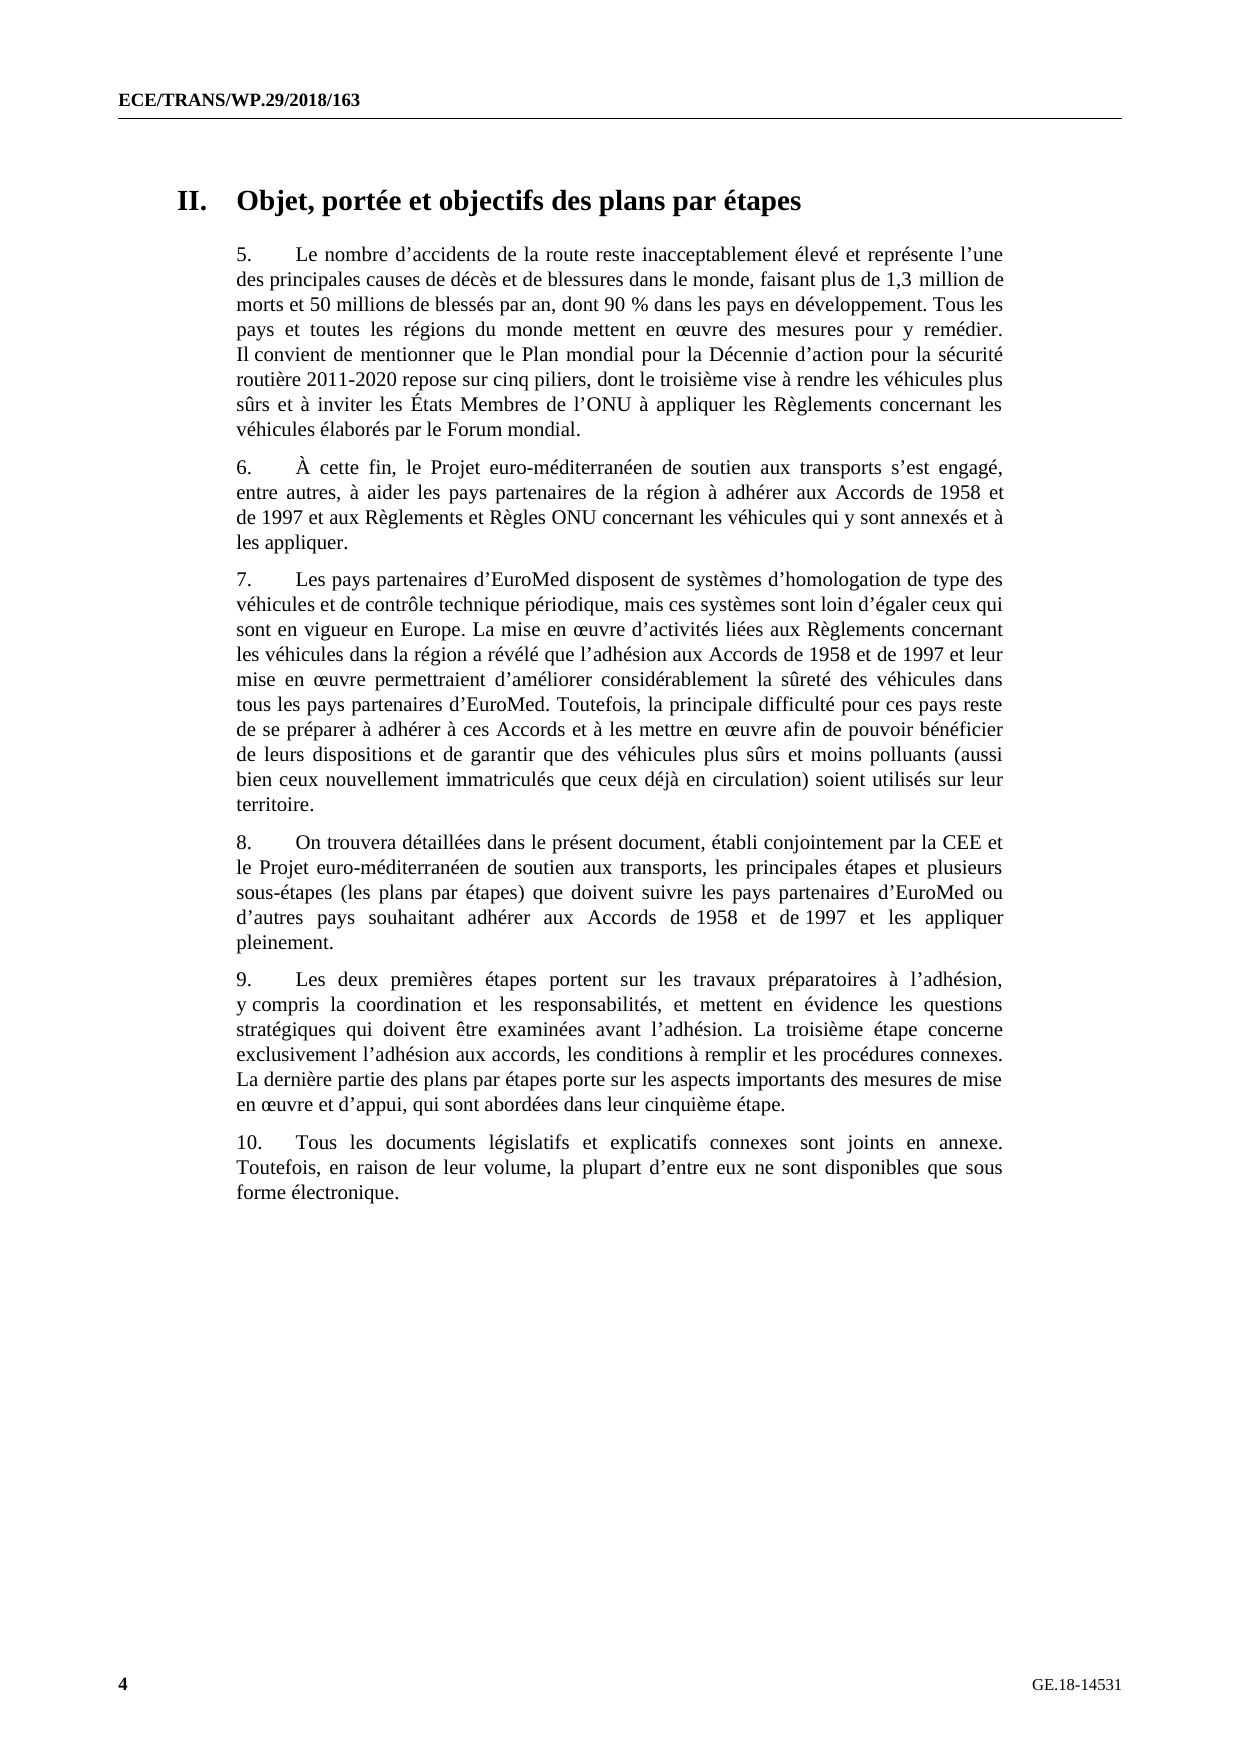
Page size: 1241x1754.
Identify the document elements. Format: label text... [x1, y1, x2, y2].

text 9. Les deux premières étapes portent sur les travaux préparatoires à l’adhésion, y compris la coordination et les responsabilités, et mettent en évidence les questions stratégiques qui doivent être examinées avant l’adhésion. La troisième étape concerne exclusivement l’adhésion aux accords, les conditions à remplir et les procédures connexes. La dernière partie des plans par étapes porte sur les aspects importants des mesures de mise en œuvre et d’appui, qui sont abordées dans leur cinquième étape. [236, 966, 1004, 1116]
text II. Objet, portée et objectifs des plans par étapes [118, 185, 1004, 216]
text 5. Le nombre d’accidents de la route reste inacceptablement élevé et représente l’une des principales causes de décès et de blessures dans le monde, faisant plus de 1,3 million de morts et 50 millions de blessés par an, dont 90 % dans les pays en développement. Tous les pays et toutes les régions du monde mettent en œuvre des mesures pour y remédier. Il convient de mentionner que le Plan mondial pour la Décennie d’action pour la sécurité routière 2011-2020 repose sur cinq piliers, dont le troisième vise à rendre les véhicules plus sûrs et à inviter les États Membres de l’ONU à appliquer les Règlements concernant les véhicules élaborés par le Forum mondial. [236, 241, 1004, 441]
text 7. Les pays partenaires d’EuroMed disposent de systèmes d’homologation de type des véhicules et de contrôle technique périodique, mais ces systèmes sont loin d’égaler ceux qui sont en vigueur en Europe. La mise en œuvre d’activités liées aux Règlements concernant les véhicules dans la région a révélé que l’adhésion aux Accords de 1958 et de 1997 et leur mise en œuvre permettraient d’améliorer considérablement la sûreté des véhicules dans tous les pays partenaires d’EuroMed. Toutefois, la principale difficulté pour ces pays reste de se préparer à adhérer à ces Accords et à les mettre en œuvre afin de pouvoir bénéficier de leurs dispositions et de garantir que des véhicules plus sûrs et moins polluants (aussi bien ceux nouvellement immatriculés que ceux déjà en circulation) soient utilisés sur leur territoire. [236, 566, 1004, 816]
text 10. Tous les documents législatifs et explicatifs connexes sont joints en annexe. Toutefois, en raison de leur volume, la plupart d’entre eux ne sont disponibles que sous forme électronique. [236, 1129, 1004, 1204]
text 8. On trouvera détaillées dans le présent document, établi conjointement par la CEE et le Projet euro-méditerranéen de soutien aux transports, les principales étapes et plusieurs sous-étapes (les plans par étapes) que doivent suivre les pays partenaires d’EuroMed ou d’autres pays souhaitant adhérer aux Accords de 1958 et de 1997 et les appliquer pleinement. [236, 829, 1004, 954]
text 6. À cette fin, le Projet euro-méditerranéen de soutien aux transports s’est engagé, entre autres, à aider les pays partenaires de la région à adhérer aux Accords de 1958 et de 1997 et aux Règlements et Règles ONU concernant les véhicules qui y sont annexés et à les appliquer. [236, 454, 1004, 554]
